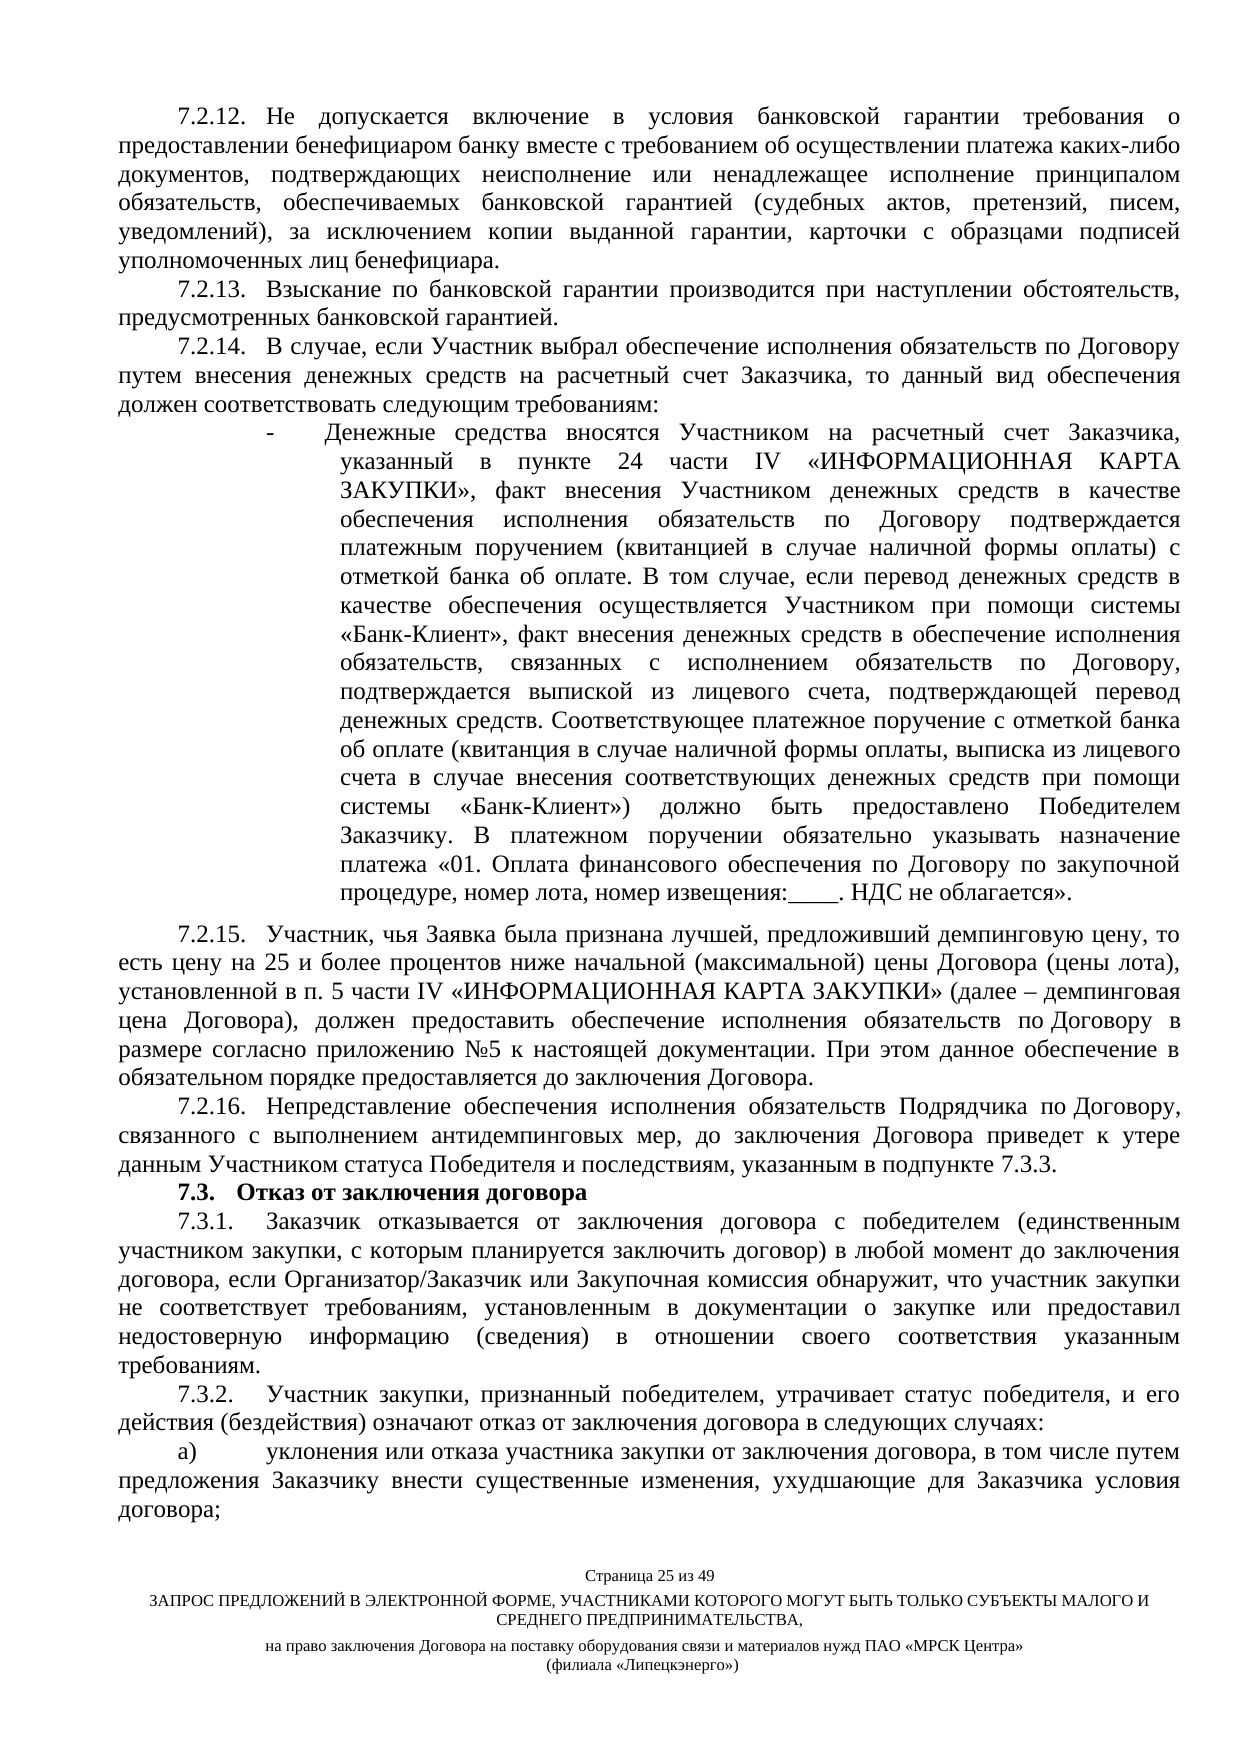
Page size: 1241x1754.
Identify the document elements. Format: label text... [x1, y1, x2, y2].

subtitle Отказ от заключения договора [118, 1177, 1181, 1206]
list Заказчик отказывается от заключения договора с победителем (единственным участником закупки, с которым планируется заключить договор) в любой момент до заключения договора, если Организатор/Заказчик или Закупочная комиссия обнаружит, что участник закупки не соответствует требованиям, установленным в документации о закупке или предоставил недостоверную информацию (сведения) в отношении своего соответствия указанным требованиям. [118, 1206, 1181, 1379]
list Денежные средства вносятся Участником на расчетный счет Заказчика, указанный в пункте 24 части IV «ИНФОРМАЦИОННАЯ КАРТА ЗАКУПКИ», факт внесения Участником денежных средств в качестве обеспечения исполнения обязательств по Договору подтверждается платежным поручением (квитанцией в случае наличной формы оплаты) с отметкой банка об оплате. В том случае, если перевод денежных средств в качестве обеспечения осуществляется Участником при помощи системы «Банк-Клиент», факт внесения денежных средств в обеспечение исполнения обязательств, связанных с исполнением обязательств по Договору, подтверждается выпиской из лицевого счета, подтверждающей перевод денежных средств. Соответствующее платежное поручение с отметкой банка об оплате (квитанция в случае наличной формы оплаты, выписка из лицевого счета в случае внесения соответствующих денежных средств при помощи системы «Банк-Клиент») должно быть предоставлено Победителем Заказчику. В платежном поручении обязательно указывать назначение платежа «01. Оплата финансового обеспечения по Договору по закупочной процедуре, номер лота, номер извещения:____. НДС не облагается». [266, 417, 1181, 906]
list Не допускается включение в условия банковской гарантии требования о предоставлении бенефициаром банку вместе с требованием об осуществлении платежа каких-либо документов, подтверждающих неисполнение или ненадлежащее исполнение принципалом обязательств, обеспечиваемых банковской гарантией (судебных актов, претензий, писем, уведомлений), за исключением копии выданной гарантии, карточки с образцами подписей уполномоченных лиц бенефициара. [118, 101, 1181, 274]
list уклонения или отказа участника закупки от заключения договора, в том числе путем предложения Заказчику внести существенные изменения, ухудшающие для Заказчика условия договора; [118, 1436, 1181, 1522]
subtitle Участник, чья Заявка была признана лучшей, предложивший демпинговую цену, то есть цену на 25 и более процентов ниже начальной (максимальной) цены Договора (цены лота), установленной в п. 5 части IV «ИНФОРМАЦИОННАЯ КАРТА ЗАКУПКИ» (далее – демпинговая цена Договора), должен предоставить обеспечение исполнения обязательств по Договору в размере согласно приложению №5 к настоящей документации. При этом данное обеспечение в обязательном порядке предоставляется до заключения Договора. [118, 919, 1181, 1091]
list Участник закупки, признанный победителем, утрачивает статус победителя, и его действия (бездействия) означают отказ от заключения договора в следующих случаях: [118, 1379, 1181, 1436]
list Взыскание по банковской гарантии производится при наступлении обстоятельств, предусмотренных банковской гарантией. [118, 274, 1181, 331]
list В случае, если Участник выбрал обеспечение исполнения обязательств по Договору путем внесения денежных средств на расчетный счет Заказчика, то данный вид обеспечения должен соответствовать следующим требованиям: [118, 331, 1181, 417]
subtitle Непредставление обеспечения исполнения обязательств Подрядчика по Договору, связанного с выполнением антидемпинговых мер, до заключения Договора приведет к утере данным Участником статуса Победителя и последствиям, указанным в подпункте 7.3.3. [118, 1091, 1181, 1177]
